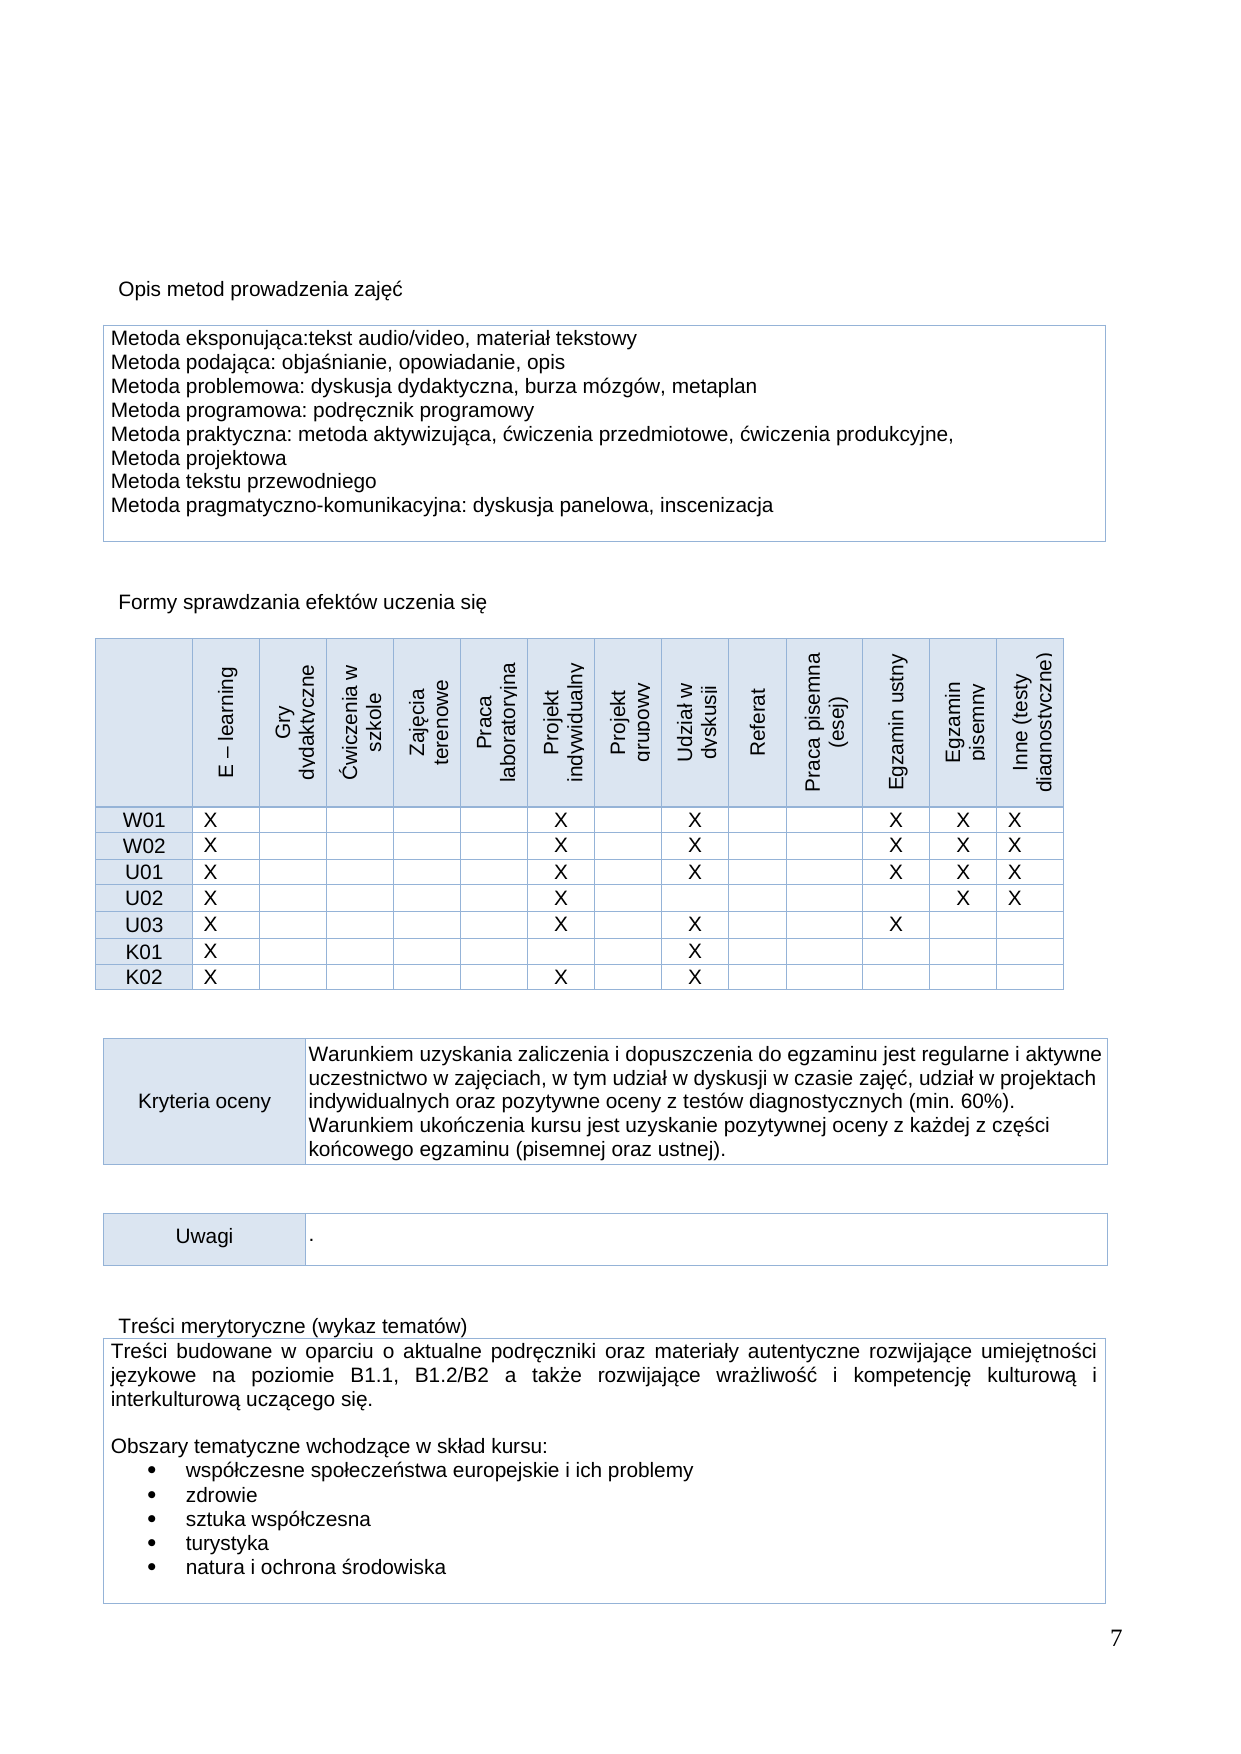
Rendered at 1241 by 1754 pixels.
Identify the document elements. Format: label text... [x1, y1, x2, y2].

table_cell X [193, 965, 259, 989]
table_cell X [930, 833, 996, 859]
table_cell [595, 860, 661, 884]
table_header Praca pisemna (esej) [787, 639, 862, 806]
table_cell [394, 860, 460, 884]
table_cell W02 [96, 833, 192, 859]
table_cell X [930, 860, 996, 884]
table_cell X [528, 965, 594, 989]
table_cell X [930, 885, 996, 911]
table_cell [260, 965, 326, 989]
table_cell [787, 965, 862, 989]
table_header Metoda eksponująca:tekst audio/video, materiał tekstowy Metoda podająca: objaśnianie, opowiadanie, opis Metoda problemowa: dyskusja dydaktyczna, burza mózgów, metaplan Metoda programowa: podręcznik programowy Metoda praktyczna: metoda aktywizująca, ćwiczenia przedmiotowe, ćwiczenia produkcyjne, Metoda projektowa Metoda tekstu przewodniego Metoda pragmatyczno-komunikacyjna: dyskusja panelowa, inscenizacja [104, 326, 1105, 541]
table_cell [461, 860, 527, 884]
table_cell [729, 885, 786, 911]
table_cell [327, 885, 393, 911]
table_cell [930, 939, 996, 964]
table_cell [394, 912, 460, 938]
table_cell [997, 939, 1063, 964]
table_cell U03 [96, 912, 192, 938]
table_cell [394, 833, 460, 859]
table_cell [260, 808, 326, 832]
table_cell [327, 939, 393, 964]
table_cell X [528, 912, 594, 938]
table_cell [461, 912, 527, 938]
table_cell X [662, 912, 728, 938]
table_cell [595, 833, 661, 859]
table_header . [306, 1214, 1107, 1265]
table_cell [595, 808, 661, 832]
table_header Egzamin pisemny [930, 639, 996, 806]
table_cell X [662, 808, 728, 832]
table_header Kryteria oceny [104, 1039, 305, 1164]
table_cell [863, 939, 929, 964]
table_cell [595, 885, 661, 911]
text Formy sprawdzania efektów uczenia się [118, 590, 1122, 614]
table_cell [394, 885, 460, 911]
table_cell X [863, 860, 929, 884]
table_header Egzamin ustny [863, 639, 929, 806]
table_cell X [193, 860, 259, 884]
table_cell K02 [96, 965, 192, 989]
table_cell [260, 885, 326, 911]
table_header Projekt grupowy [595, 639, 661, 806]
table_cell [461, 885, 527, 911]
table_cell X [193, 939, 259, 964]
table_cell W01 [96, 808, 192, 832]
table_cell X [863, 833, 929, 859]
table_header E – learning [193, 639, 259, 806]
table_header Referat [729, 639, 786, 806]
table_cell X [528, 808, 594, 832]
table_header Uwagi [104, 1214, 305, 1265]
table_cell [997, 965, 1063, 989]
table_cell [930, 912, 996, 938]
text Opis metod prowadzenia zajęć [118, 277, 1122, 301]
table_header Ćwiczenia w szkole [327, 639, 393, 806]
table_header Projekt indywidualny [528, 639, 594, 806]
table_cell X [863, 808, 929, 832]
table_cell [729, 912, 786, 938]
table_cell X [193, 808, 259, 832]
table_cell X [528, 860, 594, 884]
table_cell X [997, 833, 1063, 859]
table_cell [327, 808, 393, 832]
table_cell [327, 860, 393, 884]
table_cell [461, 939, 527, 964]
table_cell [394, 939, 460, 964]
table_cell [729, 808, 786, 832]
table_cell [327, 833, 393, 859]
table_header Praca laboratoryjna [461, 639, 527, 806]
table_header Warunkiem uzyskania zaliczenia i dopuszczenia do egzaminu jest regularne i aktywne uczestnictwo w zajęciach, w tym udział w dyskusji w czasie zajęć, udział w projektach indywidualnych oraz pozytywne oceny z testów diagnostycznych (min. 60%). Warunkiem ukończenia kursu jest uzyskanie pozytywnej oceny z każdej z części końcowego egzaminu (pisemnej oraz ustnej). [306, 1039, 1107, 1164]
table_cell X [662, 939, 728, 964]
table_cell U02 [96, 885, 192, 911]
table_cell [260, 833, 326, 859]
table_cell [729, 939, 786, 964]
table_cell [729, 860, 786, 884]
table_cell [260, 939, 326, 964]
table_cell [394, 965, 460, 989]
table_cell U01 [96, 860, 192, 884]
table_cell [787, 860, 862, 884]
table_cell X [528, 885, 594, 911]
text Treści merytoryczne (wykaz tematów) [118, 1313, 1122, 1337]
table_cell X [193, 885, 259, 911]
table_cell [327, 965, 393, 989]
table_cell X [662, 833, 728, 859]
table_cell [461, 808, 527, 832]
table_cell [729, 965, 786, 989]
table_cell [787, 912, 862, 938]
table_header Gry dydaktyczne [260, 639, 326, 806]
table_cell [729, 833, 786, 859]
table_cell [997, 912, 1063, 938]
table_cell X [997, 885, 1063, 911]
table_cell [662, 885, 728, 911]
table_cell [930, 965, 996, 989]
table_cell [787, 885, 862, 911]
table_cell [787, 833, 862, 859]
table_cell K01 [96, 939, 192, 964]
table_cell X [528, 833, 594, 859]
table_cell X [997, 808, 1063, 832]
table_cell X [997, 860, 1063, 884]
table_cell [863, 885, 929, 911]
table_cell [595, 939, 661, 964]
table_cell X [662, 860, 728, 884]
table_cell X [193, 912, 259, 938]
table_header Zajęcia terenowe [394, 639, 460, 806]
table_cell X [930, 808, 996, 832]
table_cell [863, 965, 929, 989]
table_cell [461, 965, 527, 989]
table_cell [260, 912, 326, 938]
table_header [96, 639, 192, 806]
table_cell [394, 808, 460, 832]
table_cell [260, 860, 326, 884]
table_cell [787, 939, 862, 964]
table_cell X [863, 912, 929, 938]
table_cell [595, 965, 661, 989]
table_cell [327, 912, 393, 938]
table_cell [595, 912, 661, 938]
table_cell X [662, 965, 728, 989]
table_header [104, 1339, 1105, 1603]
table_cell [461, 833, 527, 859]
table_cell [528, 939, 594, 964]
table_cell X [193, 833, 259, 859]
table_header Udział w dyskusji [662, 639, 728, 806]
table_header Inne (testy diagnostyczne) [997, 639, 1063, 806]
table_cell [787, 808, 862, 832]
